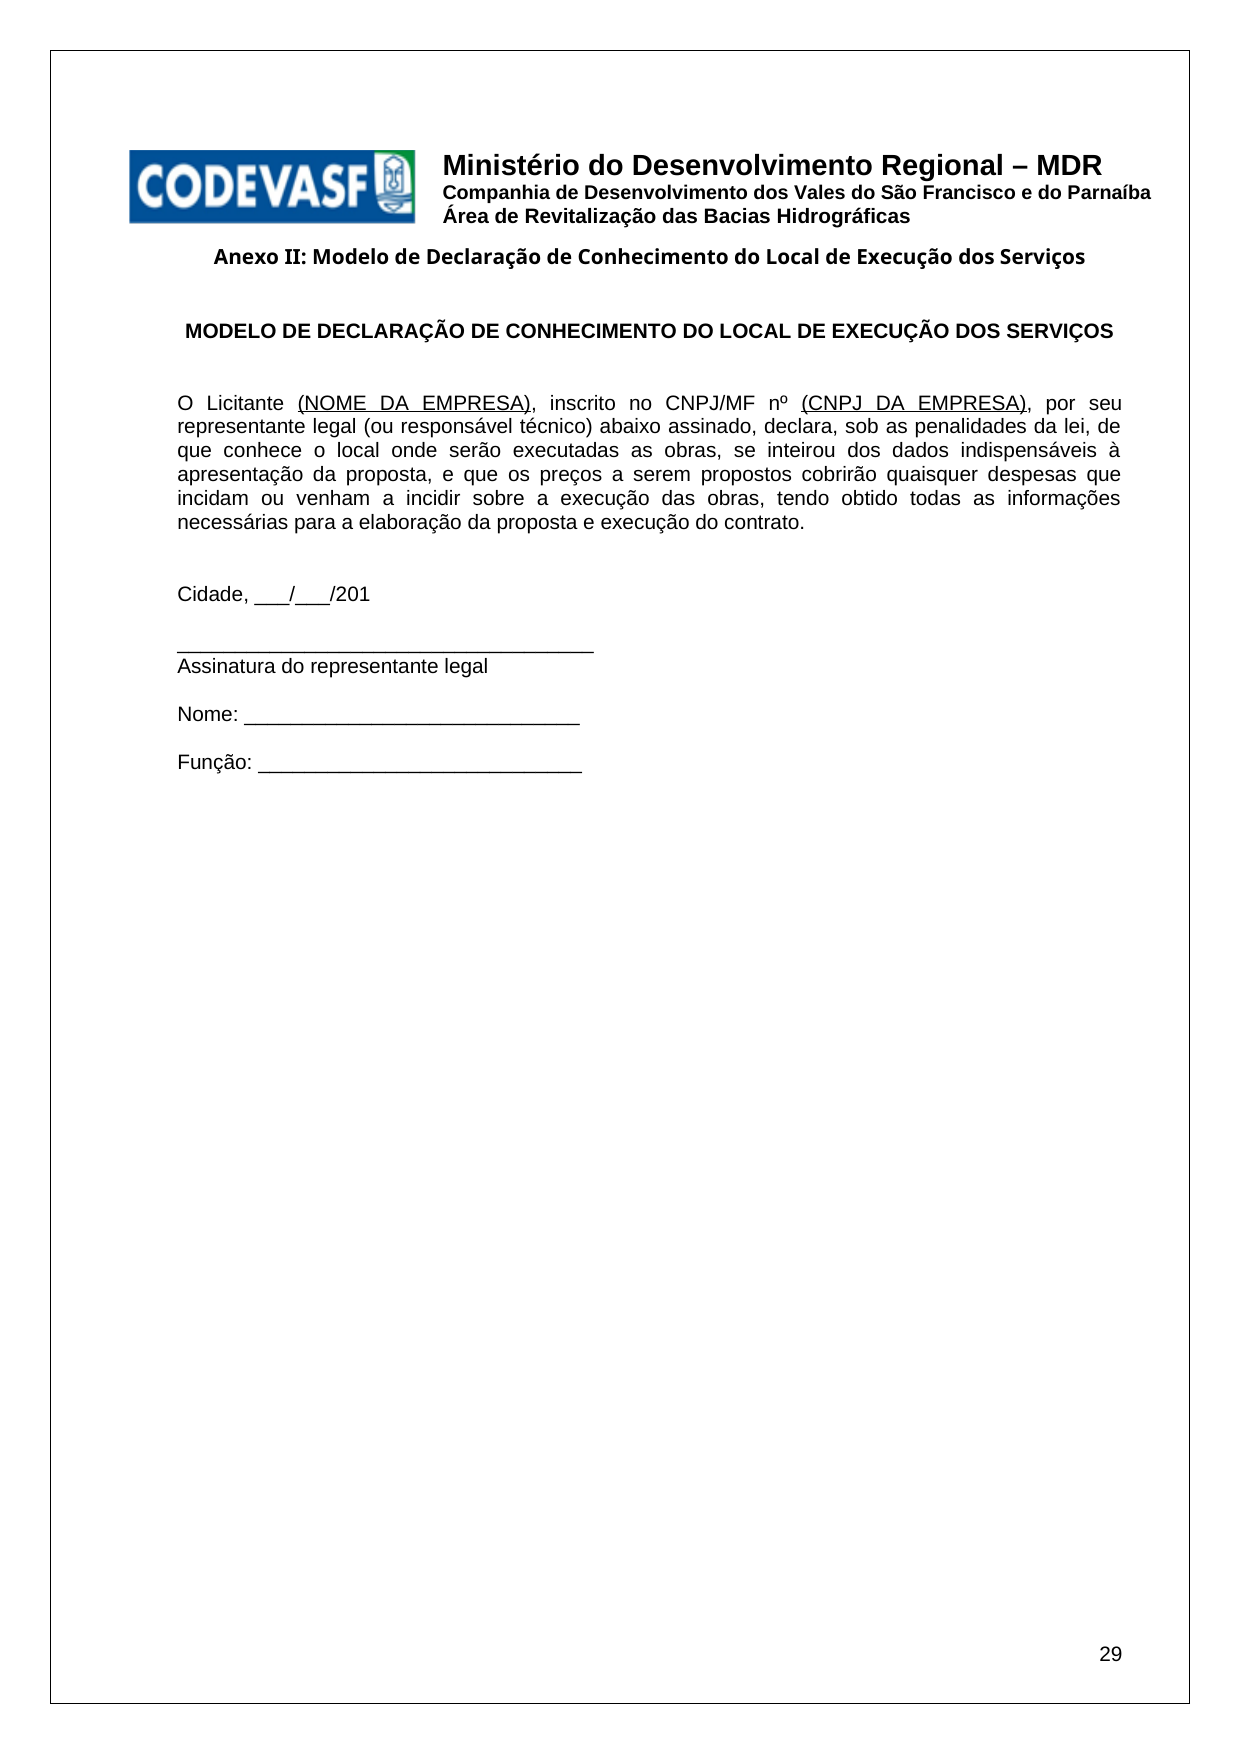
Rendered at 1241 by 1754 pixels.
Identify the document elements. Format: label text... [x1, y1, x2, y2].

text ____________________________________ [177, 630, 1122, 654]
text Nome: _____________________________ [177, 702, 1122, 726]
text O Licitante (NOME DA EMPRESA), inscrito no CNPJ/MF nº (CNPJ DA EMPRESA), por seu representante legal (ou responsável técnico) abaixo assinado, declara, sob as penalidades da lei, de que conhece o local onde serão executadas as obras, se inteirou dos dados indispensáveis à apresentação da proposta, e que os preços a serem propostos cobrirão quaisquer despesas que incidam ou venham a incidir sobre a execução das obras, tendo obtido todas as informações necessárias para a elaboração da proposta e execução do contrato. [177, 390, 1122, 534]
text MODELO DE DECLARAÇÃO DE CONHECIMENTO DO LOCAL DE EXECUÇÃO DOS SERVIÇOS [177, 318, 1122, 342]
picture [129, 150, 417, 226]
text Assinatura do representante legal [177, 654, 1122, 678]
text Função: ____________________________ [177, 750, 1122, 774]
text Cidade, ___/___/201 [177, 582, 1122, 606]
text Anexo II: Modelo de Declaração de Conhecimento do Local de Execução dos Serviços [177, 242, 1122, 271]
